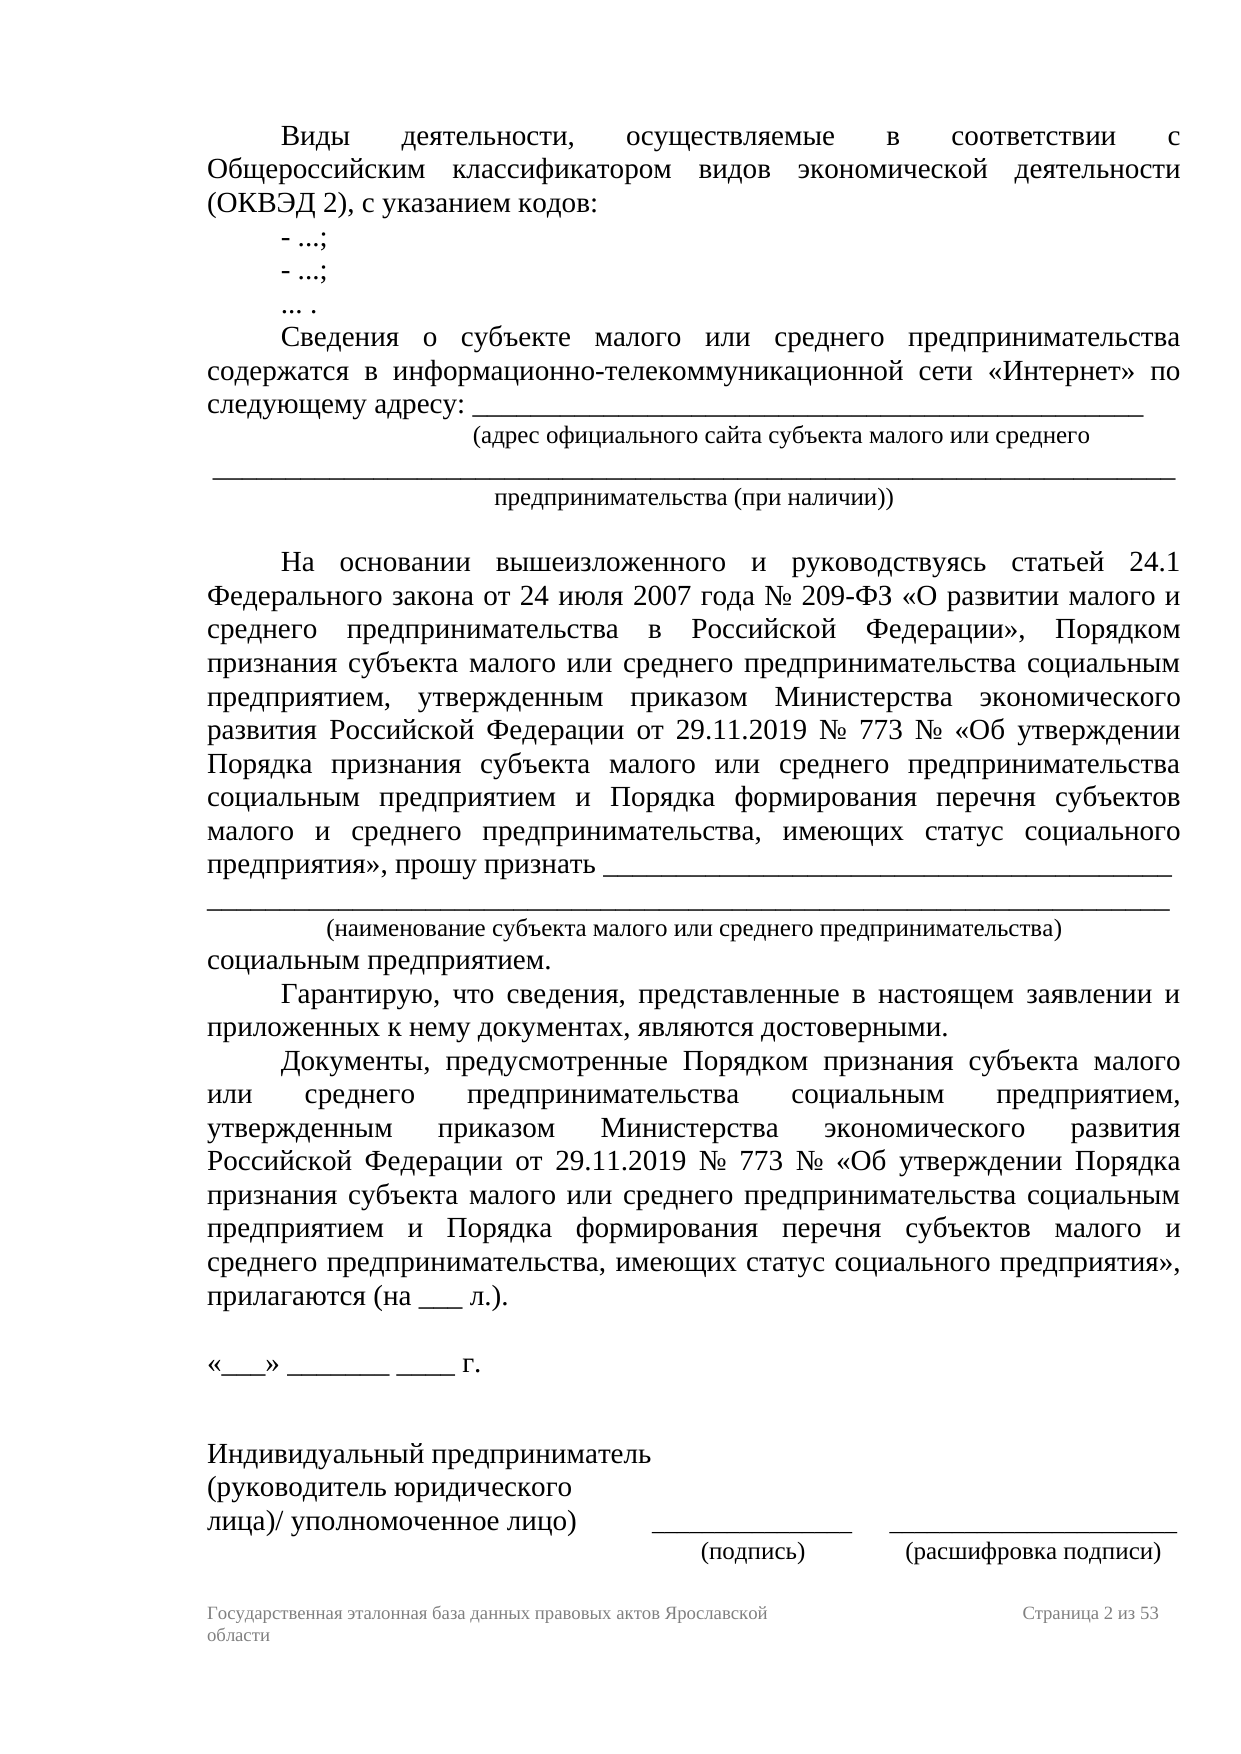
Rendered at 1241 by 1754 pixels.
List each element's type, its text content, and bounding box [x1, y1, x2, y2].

text Документы, предусмотренные Порядком признания субъекта малого или среднего предпринимательства социальным предприятием, утвержденным приказом Министерства экономического развития Российской Федерации от 29.11.2019 № 773 № «Об утверждении Порядка признания субъекта малого или среднего предпринимательства социальным предприятием и Порядка формирования перечня субъектов малого и среднего предпринимательства, имеющих статус социального предприятия», прилагаются (на ___ л.). [207, 1043, 1181, 1311]
text __________________________________________________________________ [207, 880, 1181, 913]
text (руководитель юридического [207, 1469, 1181, 1503]
text Индивидуальный предприниматель [207, 1436, 1181, 1469]
text Гарантирую, что сведения, представленные в настоящем заявлении и приложенных к нему документах, являются достоверными. [207, 976, 1181, 1043]
text Виды деятельности, осуществляемые в соответствии с Общероссийским классификатором видов экономической деятельности (ОКВЭД 2), с указанием кодов: [207, 118, 1181, 219]
text Сведения о субъекте малого или среднего предпринимательства содержатся в информационно-телекоммуникационной сети «Интернет» по следующему адресу: ______________________________________________ [207, 319, 1181, 420]
text На основании вышеизложенного и руководствуясь статьей 24.1 Федерального закона от 24 июля 2007 года № 209-ФЗ «О развитии малого и среднего предпринимательства в Российской Федерации», Порядком признания субъекта малого или среднего предпринимательства социальным предприятием, утвержденным приказом Министерства экономического развития Российской Федерации от 29.11.2019 № 773 № «Об утверждении Порядка признания субъекта малого или среднего предпринимательства социальным предприятием и Порядка формирования перечня субъектов малого и среднего предпринимательства, имеющих статус социального предприятия», прошу признать _______________________________________ [207, 544, 1181, 880]
text __________________________________________________________________ предпринимательства (при наличии)) [207, 449, 1181, 511]
text ... . [207, 286, 1181, 319]
text (адрес официального сайта субъекта малого или среднего [207, 420, 1181, 449]
text - ...; [207, 252, 1181, 286]
text социальным предприятием. [207, 942, 1181, 976]
text - ...; [207, 219, 1181, 252]
text лица)/ уполномоченное лицо) ________________ _______________________ [207, 1503, 1181, 1536]
text «___» _______ ____ г. [207, 1345, 1181, 1378]
text (наименование субъекта малого или среднего предпринимательства) [207, 913, 1181, 942]
text (подпись) (расшифровка подписи) [207, 1536, 1181, 1565]
